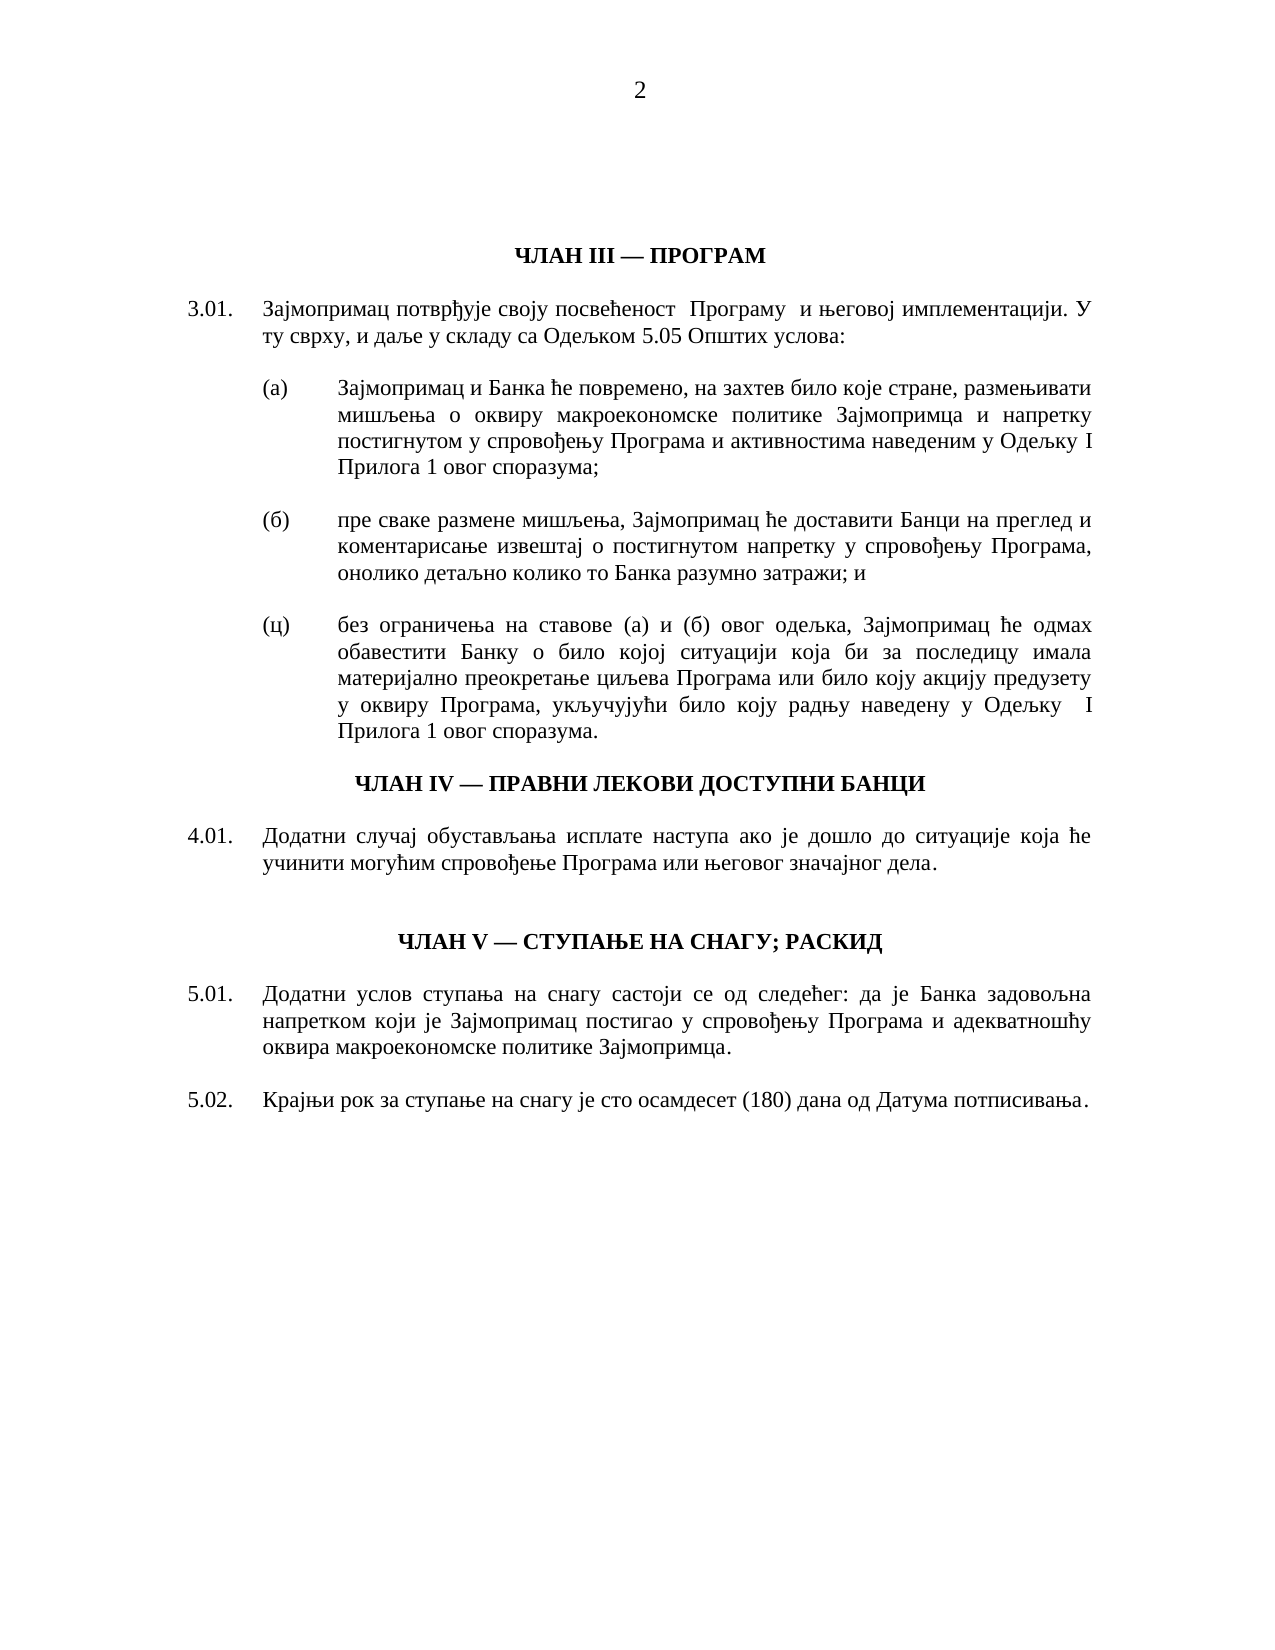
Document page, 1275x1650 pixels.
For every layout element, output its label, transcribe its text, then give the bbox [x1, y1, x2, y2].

text 5.01. Додатни услов ступања на снагу састоји се од следећег: да је Банка задовољна напретком који је Зајмопримац постигао у спровођењу Програма и адекватношћу оквира макроекономске политике Зајмопримца. [187, 981, 1093, 1059]
text (б) пре сваке размене мишљења, Зајмопримац ће доставити Банци на преглед и коментарисање извештај о постигнутом напретку у спровођењу Програма, онолико детаљно колико то Банка разумно затражи; и [262, 506, 1093, 585]
text 5.02. Крајњи рок за ступање на снагу је сто осамдесет (180) дана од Датума потписивања. [187, 1086, 1093, 1112]
list Зајмопримац и Банка ће повремено, на захтев било које стране, размењивати мишљења о оквиру макроекономске политике Зајмопримца и напретку постигнутом у спровођењу Програма и активностима наведеним у Одељку I Прилога 1 овог споразума; [262, 374, 1093, 480]
text 3.01. Зајмопримац потврђује своју посвећеност Програму и његовој имплементацији. У ту сврху, и даље у складу са Одељком 5.05 Општих услова: [187, 295, 1093, 348]
subtitle ЧЛАН IV — ПРАВНИ ЛЕКОВИ ДОСТУПНИ БАНЦИ [187, 770, 1093, 796]
text (ц) без ограничења на ставове (a) и (б) овог одељка, Зајмопримац ће одмах обавестити Банку о било којој ситуацији која би за последицу имала материјално преокретање циљева Програма или било коју акцију предузету у оквиру Програма, укључујући било коју радњу наведену у Одељку I Прилога 1 овог споразума. [262, 612, 1093, 743]
text ЧЛАН III — ПРОГРАМ [187, 243, 1093, 269]
text 4.01. Додатни случај обустављања исплате наступа ако је дошло до ситуације која ће учинити могућим спровођење Програма или његовог значајног дела. [187, 822, 1093, 875]
text ЧЛАН V — СТУПАЊЕ НА СНАГУ; РАСКИД [187, 928, 1093, 954]
